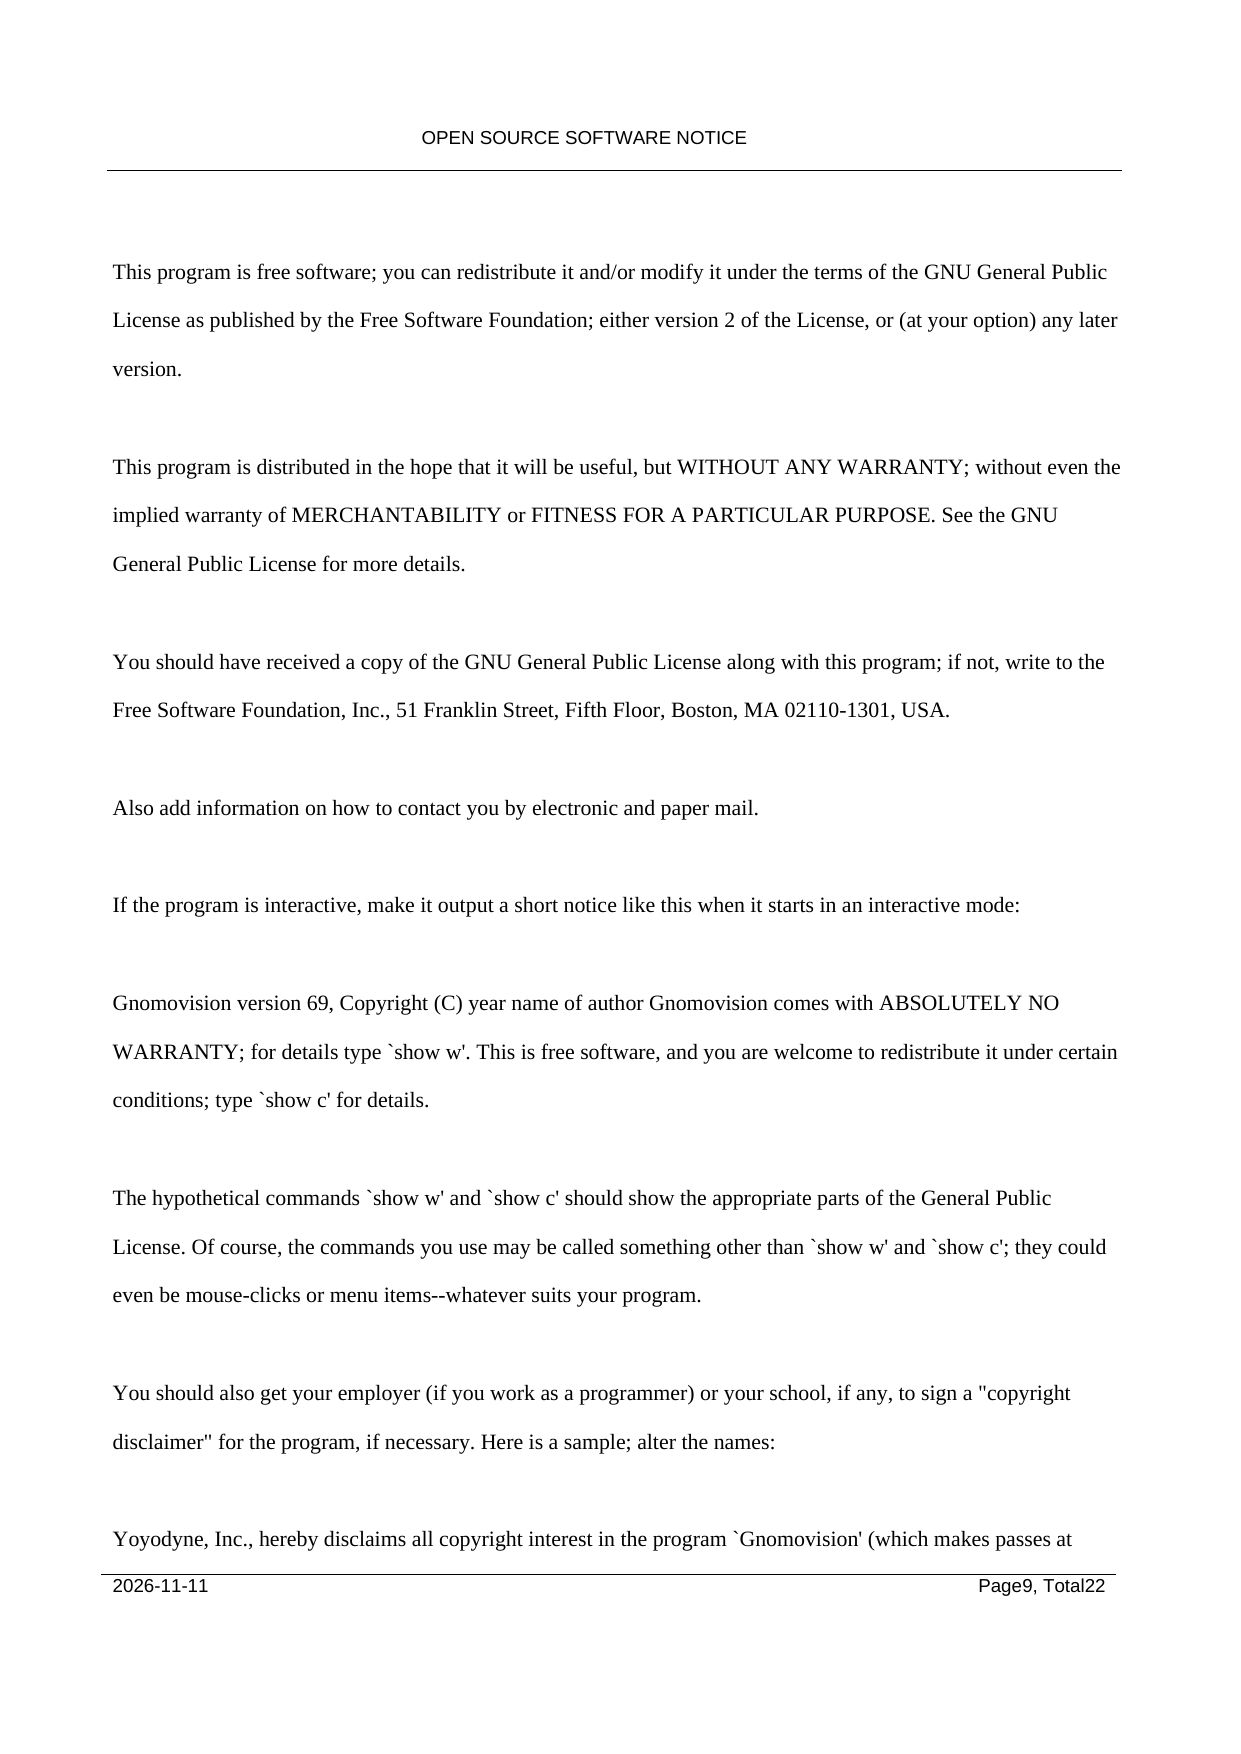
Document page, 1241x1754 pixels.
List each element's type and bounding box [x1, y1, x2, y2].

text [112, 206, 1128, 1555]
